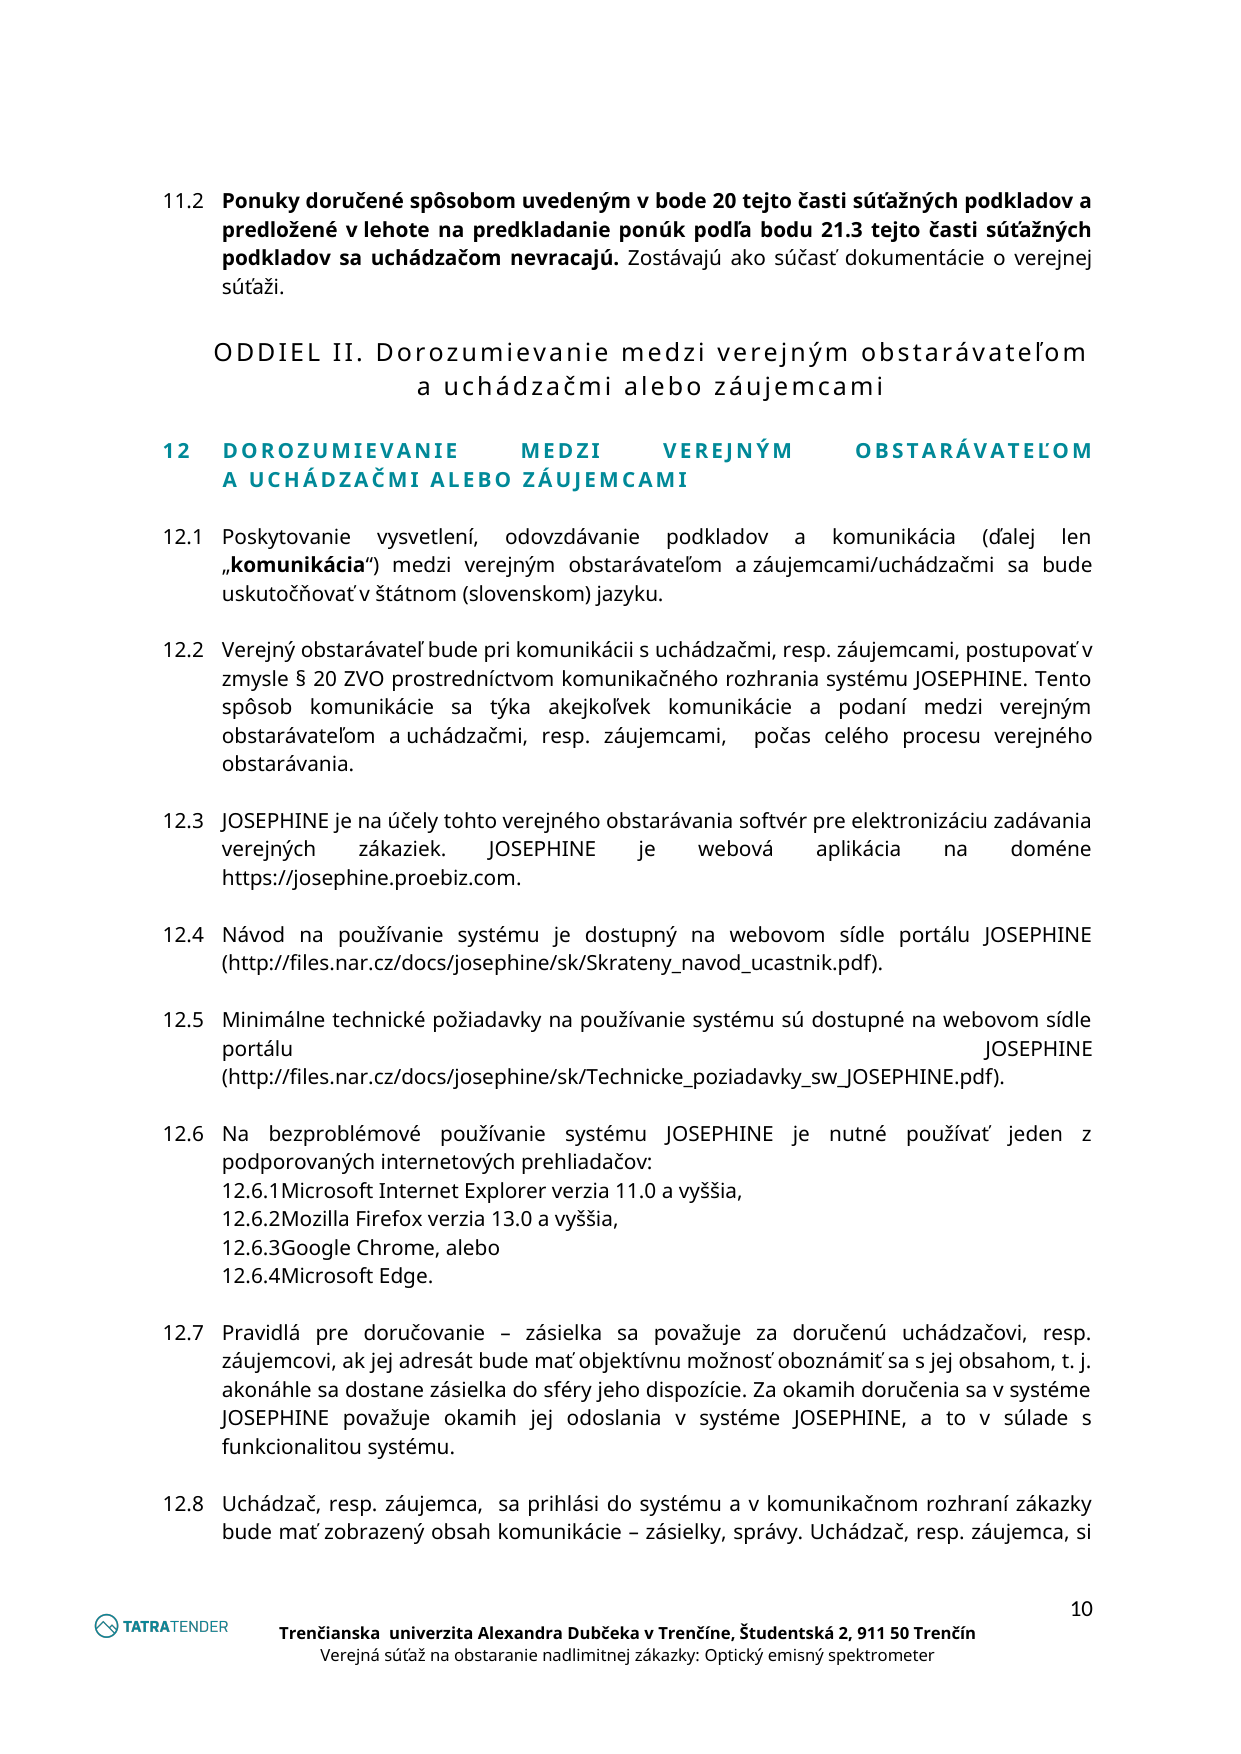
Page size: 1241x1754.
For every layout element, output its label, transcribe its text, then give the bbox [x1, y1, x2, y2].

picture [92, 1602, 239, 1647]
subtitle Mozilla Firefox verzia 13.0 a vyššia, [221, 1204, 1093, 1233]
subtitle Na bezproblémové používanie systému JOSEPHINE je nutné používať jeden z podporovaných internetových prehliadačov: [162, 1119, 1093, 1176]
subtitle Microsoft Internet Explorer verzia 11.0 a vyššia, [221, 1176, 1093, 1204]
subtitle Poskytovanie vysvetlení, odovzdávanie podkladov a komunikácia (ďalej len „komunikácia“) medzi verejným obstarávateľom a záujemcami/uchádzačmi sa bude uskutočňovať v štátnom (slovenskom) jazyku. [162, 522, 1093, 607]
subtitle Google Chrome, alebo [221, 1233, 1093, 1261]
subtitle Pravidlá pre doručovanie – zásielka sa považuje za doručenú uchádzačovi, resp. záujemcovi, ak jej adresát bude mať objektívnu možnosť oboznámiť sa s jej obsahom, t. j. akonáhle sa dostane zásielka do sféry jeho dispozície. Za okamih doručenia sa v systéme JOSEPHINE považuje okamih jej odoslania v systéme JOSEPHINE, a to v súlade s funkcionalitou systému. [162, 1318, 1093, 1460]
subtitle Minimálne technické požiadavky na používanie systému sú dostupné na webovom sídle portálu JOSEPHINE (http://files.nar.cz/docs/josephine/sk/Technicke_poziadavky_sw_JOSEPHINE.pdf). [162, 1005, 1093, 1091]
text ODDIEL II. Dorozumievanie medzi verejným obstarávateľom a uchádzačmi alebo záujemcami [162, 334, 1093, 402]
text Dorozumievanie medzi verejným obstarávateľom a uchádzačmi alebo záujemcami [162, 436, 1093, 493]
subtitle Verejný obstarávateľ bude pri komunikácii s uchádzačmi, resp. záujemcami, postupovať v zmysle § 20 ZVO prostredníctvom komunikačného rozhrania systému JOSEPHINE. Tento spôsob komunikácie sa týka akejkoľvek komunikácie a podaní medzi verejným obstarávateľom a uchádzačmi, resp. záujemcami, počas celého procesu verejného obstarávania. [162, 636, 1093, 778]
subtitle Návod na používanie systému je dostupný na webovom sídle portálu JOSEPHINE (http://files.nar.cz/docs/josephine/sk/Skrateny_navod_ucastnik.pdf). [162, 920, 1093, 977]
subtitle JOSEPHINE je na účely tohto verejného obstarávania softvér pre elektronizáciu zadávania verejných zákaziek. JOSEPHINE je webová aplikácia na doméne https://josephine.proebiz.com. [162, 806, 1093, 891]
subtitle Microsoft Edge. [221, 1261, 1093, 1289]
subtitle Ponuky doručené spôsobom uvedeným v bode 20 tejto časti súťažných podkladov a predložené v lehote na predkladanie ponúk podľa bodu 21.3 tejto časti súťažných podkladov sa uchádzačom nevracajú. Zostávajú ako súčasť dokumentácie o verejnej súťaži. [162, 186, 1093, 300]
